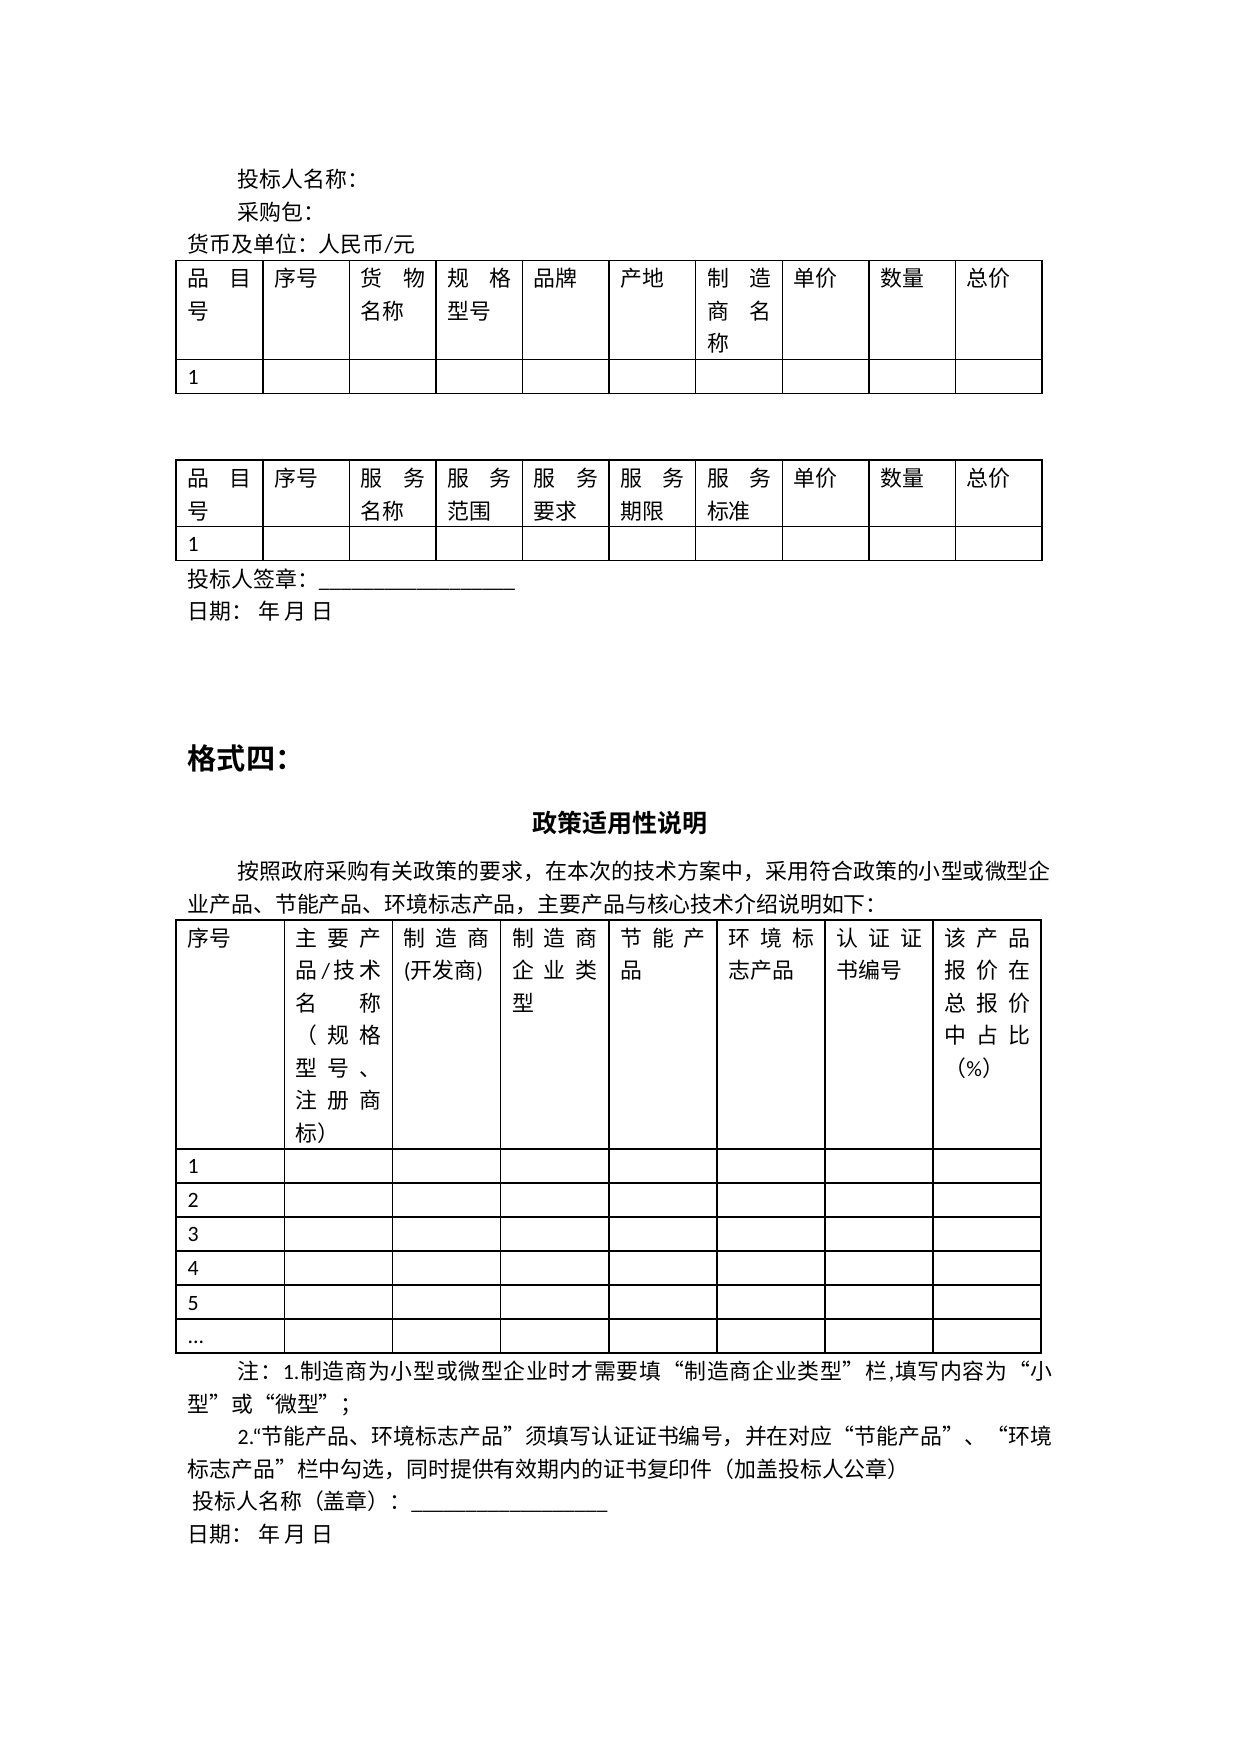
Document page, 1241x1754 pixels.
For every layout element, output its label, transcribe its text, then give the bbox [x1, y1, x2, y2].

table_cell [501, 1320, 608, 1352]
text 按照政府采购有关政策的要求，在本次的技术方案中，采用符合政策的小型或微型企业产品、节能产品、环境标志产品，主要产品与核心技术介绍说明如下： [187, 854, 1053, 919]
table_cell 1 [177, 527, 262, 560]
table_cell [826, 1320, 932, 1352]
table_cell [393, 1184, 500, 1216]
table_cell [501, 1252, 608, 1284]
table_cell 1 [177, 1150, 284, 1182]
table_cell [783, 360, 868, 393]
table_header 规格型号 [437, 261, 522, 358]
table_cell [610, 1286, 716, 1318]
table_header 序号 [177, 921, 284, 1148]
table_cell [501, 1286, 608, 1318]
table_cell [696, 360, 782, 393]
table_cell [285, 1320, 392, 1352]
table_cell [264, 527, 349, 560]
table_header 制造商企业类型 [501, 921, 608, 1148]
table_cell [393, 1252, 500, 1284]
table_cell [523, 527, 608, 560]
table_cell [826, 1218, 932, 1250]
table_header 服务要求 [523, 461, 608, 526]
table_cell [437, 527, 522, 560]
table_cell [285, 1184, 392, 1216]
table_cell [393, 1320, 500, 1352]
table_header 制造商(开发商) [393, 921, 500, 1148]
text 格式四： [187, 724, 1053, 789]
table_cell [934, 1286, 1040, 1318]
text 注：1.制造商为小型或微型企业时才需要填“制造商企业类型”栏,填写内容为“小型”或“微型”； [187, 1354, 1053, 1419]
table_cell [718, 1150, 824, 1182]
table_cell [718, 1218, 824, 1250]
table_cell [870, 527, 955, 560]
table_cell [718, 1252, 824, 1284]
table_cell [826, 1252, 932, 1284]
table_cell [826, 1150, 932, 1182]
table_cell [501, 1218, 608, 1250]
table_header 品目号 [177, 461, 262, 526]
table_cell 1 [177, 360, 262, 393]
table_cell [696, 527, 782, 560]
table_cell [285, 1252, 392, 1284]
text 货币及单位：人民币/元 [187, 227, 1053, 259]
table_header 品目号 [177, 261, 262, 358]
table_cell [285, 1218, 392, 1250]
table_cell [523, 360, 608, 393]
table_header 货物名称 [350, 261, 435, 358]
table_cell [350, 360, 435, 393]
table_header 环境标志产品 [718, 921, 824, 1148]
text 投标人名称（盖章）：__________________ [187, 1484, 1053, 1516]
table_cell [610, 360, 695, 393]
table_cell [610, 1252, 716, 1284]
table_header 序号 [264, 261, 349, 358]
table_header 产地 [610, 261, 695, 358]
table_header 节能产品 [610, 921, 716, 1148]
table_header 总价 [956, 461, 1041, 526]
table_cell [393, 1218, 500, 1250]
table_cell [610, 1218, 716, 1250]
table_cell [501, 1184, 608, 1216]
table_cell [934, 1184, 1040, 1216]
table_cell [826, 1286, 932, 1318]
table_header 该产品报价在总报价中占比（%） [934, 921, 1040, 1148]
table_header 序号 [264, 461, 349, 526]
table_cell 4 [177, 1252, 284, 1284]
table_cell [826, 1184, 932, 1216]
table_cell [285, 1150, 392, 1182]
table_cell 2 [177, 1184, 284, 1216]
text 投标人签章：__________________ [187, 561, 1053, 594]
table_cell [285, 1286, 392, 1318]
table_cell ... [177, 1320, 284, 1352]
table_header 服务名称 [350, 461, 435, 526]
table_cell [501, 1150, 608, 1182]
table_cell [718, 1184, 824, 1216]
table_cell 5 [177, 1286, 284, 1318]
table_cell [264, 360, 349, 393]
table_cell [870, 360, 955, 393]
text 政策适用性说明 [187, 789, 1053, 854]
table_cell [350, 527, 435, 560]
table_cell [934, 1150, 1040, 1182]
table_cell [610, 1320, 716, 1352]
table_cell [393, 1286, 500, 1318]
text 日期： 年 月 日 [187, 1516, 1053, 1549]
table_header 服务范围 [437, 461, 522, 526]
text 2.“节能产品、环境标志产品”须填写认证证书编号，并在对应“节能产品”、“环境标志产品”栏中勾选，同时提供有效期内的证书复印件（加盖投标人公章） [187, 1419, 1053, 1484]
text 日期： 年 月 日 [187, 594, 1053, 626]
table_header 服务期限 [610, 461, 695, 526]
table_header 单价 [783, 261, 868, 358]
table_cell [934, 1252, 1040, 1284]
table_cell [934, 1218, 1040, 1250]
table_header 数量 [870, 461, 955, 526]
table_header 制造商名称 [696, 261, 782, 358]
text 采购包： [187, 194, 1053, 227]
table_cell [783, 527, 868, 560]
text 投标人名称： [187, 162, 1053, 194]
table_cell [610, 527, 695, 560]
table_header 品牌 [523, 261, 608, 358]
table_cell [610, 1184, 716, 1216]
table_header 主要产品/技术名称（规格型号、注册商标） [285, 921, 392, 1148]
table_cell [393, 1150, 500, 1182]
table_cell [610, 1150, 716, 1182]
table_header 总价 [956, 261, 1041, 358]
table_cell 3 [177, 1218, 284, 1250]
table_cell [718, 1286, 824, 1318]
table_cell [437, 360, 522, 393]
table_header 认证证书编号 [826, 921, 932, 1148]
table_header 服务标准 [696, 461, 782, 526]
table_cell [956, 360, 1041, 393]
table_cell [956, 527, 1041, 560]
table_cell [934, 1320, 1040, 1352]
table_header 数量 [870, 261, 955, 358]
table_header 单价 [783, 461, 868, 526]
table_cell [718, 1320, 824, 1352]
